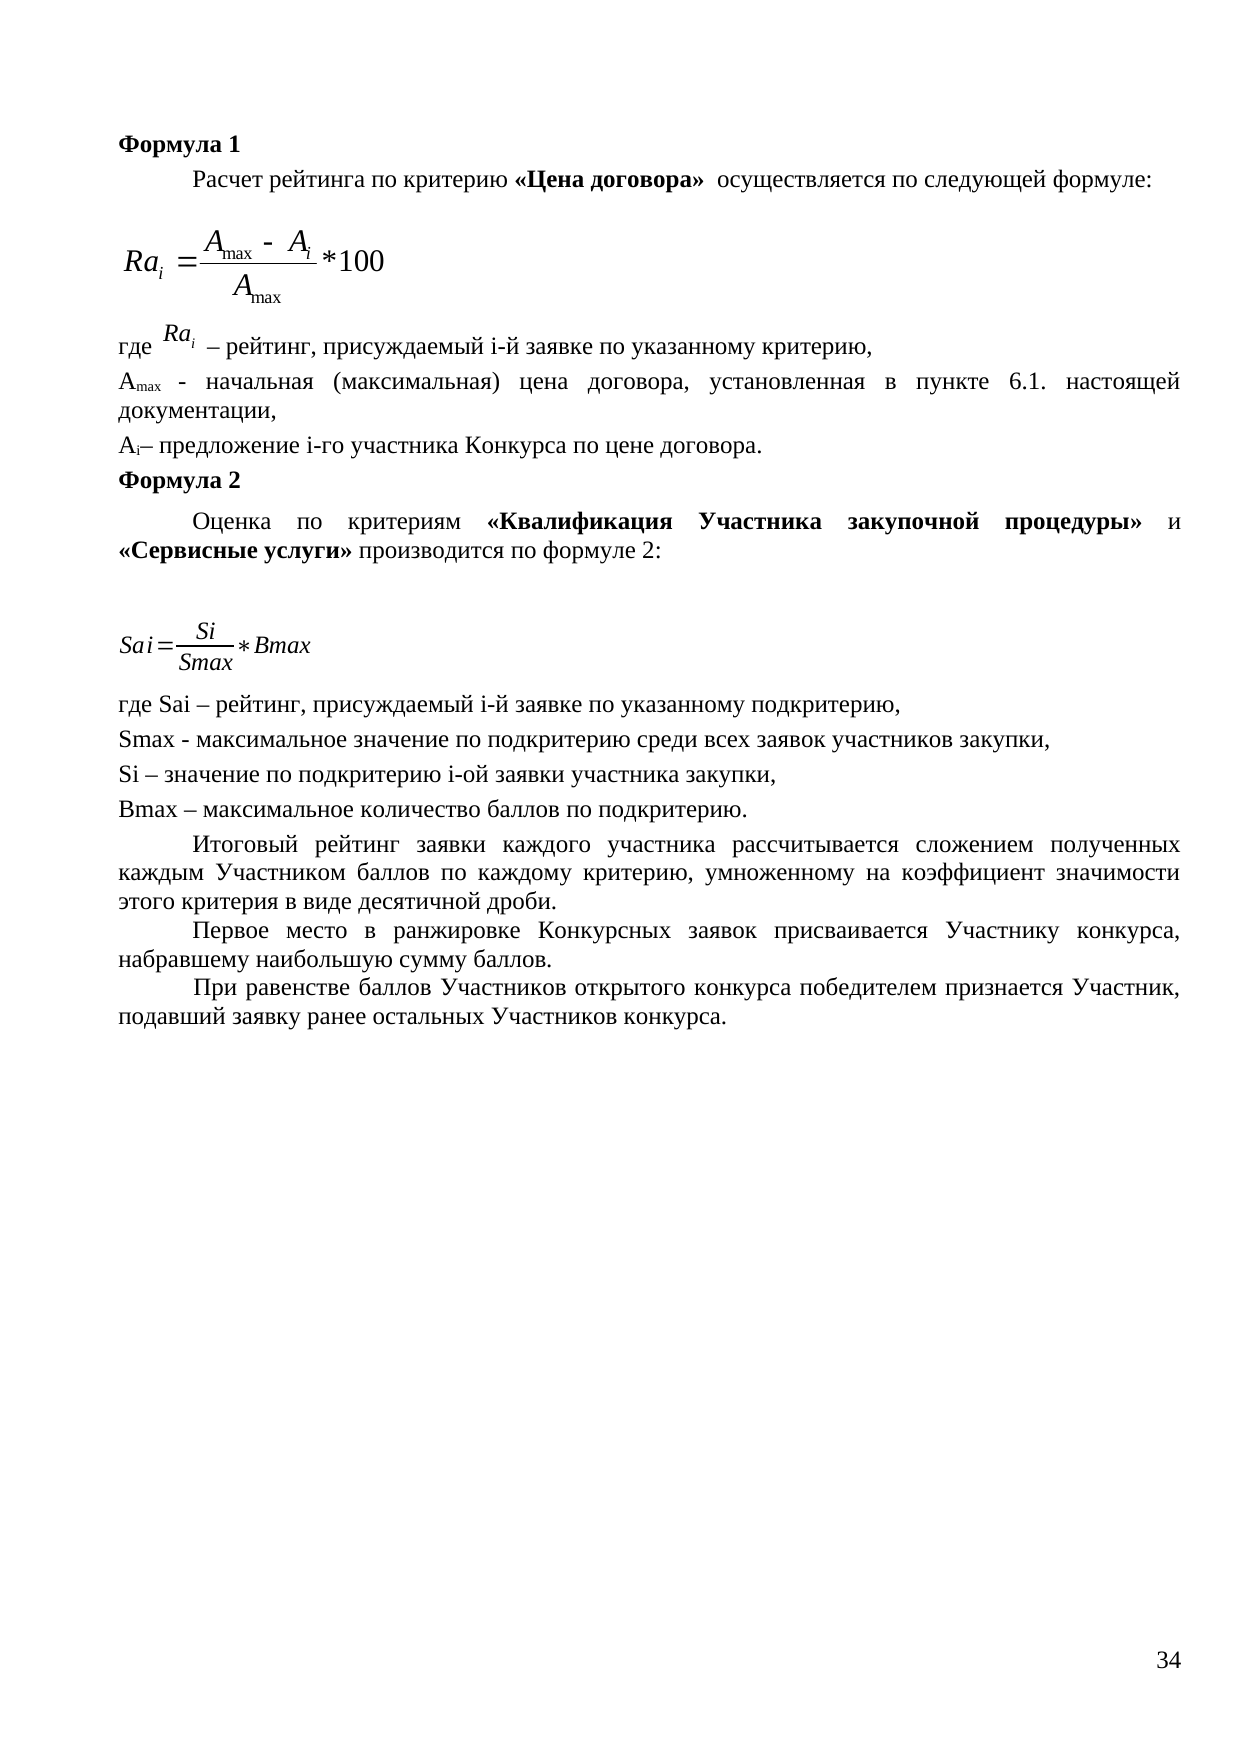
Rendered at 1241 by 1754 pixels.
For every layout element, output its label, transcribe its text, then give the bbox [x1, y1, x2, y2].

text где – рейтинг, присуждаемый i-й заявке по указанному критерию, [118, 317, 1181, 360]
text где Sai – рейтинг, присуждаемый i-й заявке по указанному подкритерию, [118, 689, 1181, 717]
text Si – значение по подкритерию i-ой заявки участника закупки, [118, 759, 1181, 787]
text Итоговый рейтинг заявки каждого участника рассчитывается сложением полученных каждым Участником баллов по каждому критерию, умноженному на коэффициент значимости этого критерия в виде десятичной дроби. [118, 829, 1181, 915]
text При равенстве баллов Участников открытого конкурса победителем признается Участник, подавший заявку ранее остальных Участников конкурса. [118, 972, 1181, 1030]
text Bmax – максимальное количество баллов по подкритерию. [118, 794, 1181, 822]
text Формула 1 [118, 129, 1181, 158]
text Аmax - начальная (максимальная) цена договора, установленная в пункте 6.1. настоящей документации, [118, 366, 1181, 423]
text Smax - максимальное значение по подкритерию среди всех заявок участников закупки, [118, 724, 1181, 752]
text Расчет рейтинга по критерию «Цена договора» осуществляется по следующей формуле: [118, 164, 1181, 193]
text Аi– предложение i-го участника Конкурса по цене договора. [118, 430, 1181, 458]
text Формула 2 [118, 465, 1181, 493]
text Оценка по критериям «Квалификация Участника закупочной процедуры» и «Сервисные услуги» производится по формуле 2: [118, 506, 1181, 563]
text Первое место в ранжировке Конкурсных заявок присваивается Участнику конкурса, набравшему наибольшую сумму баллов. [118, 915, 1181, 972]
